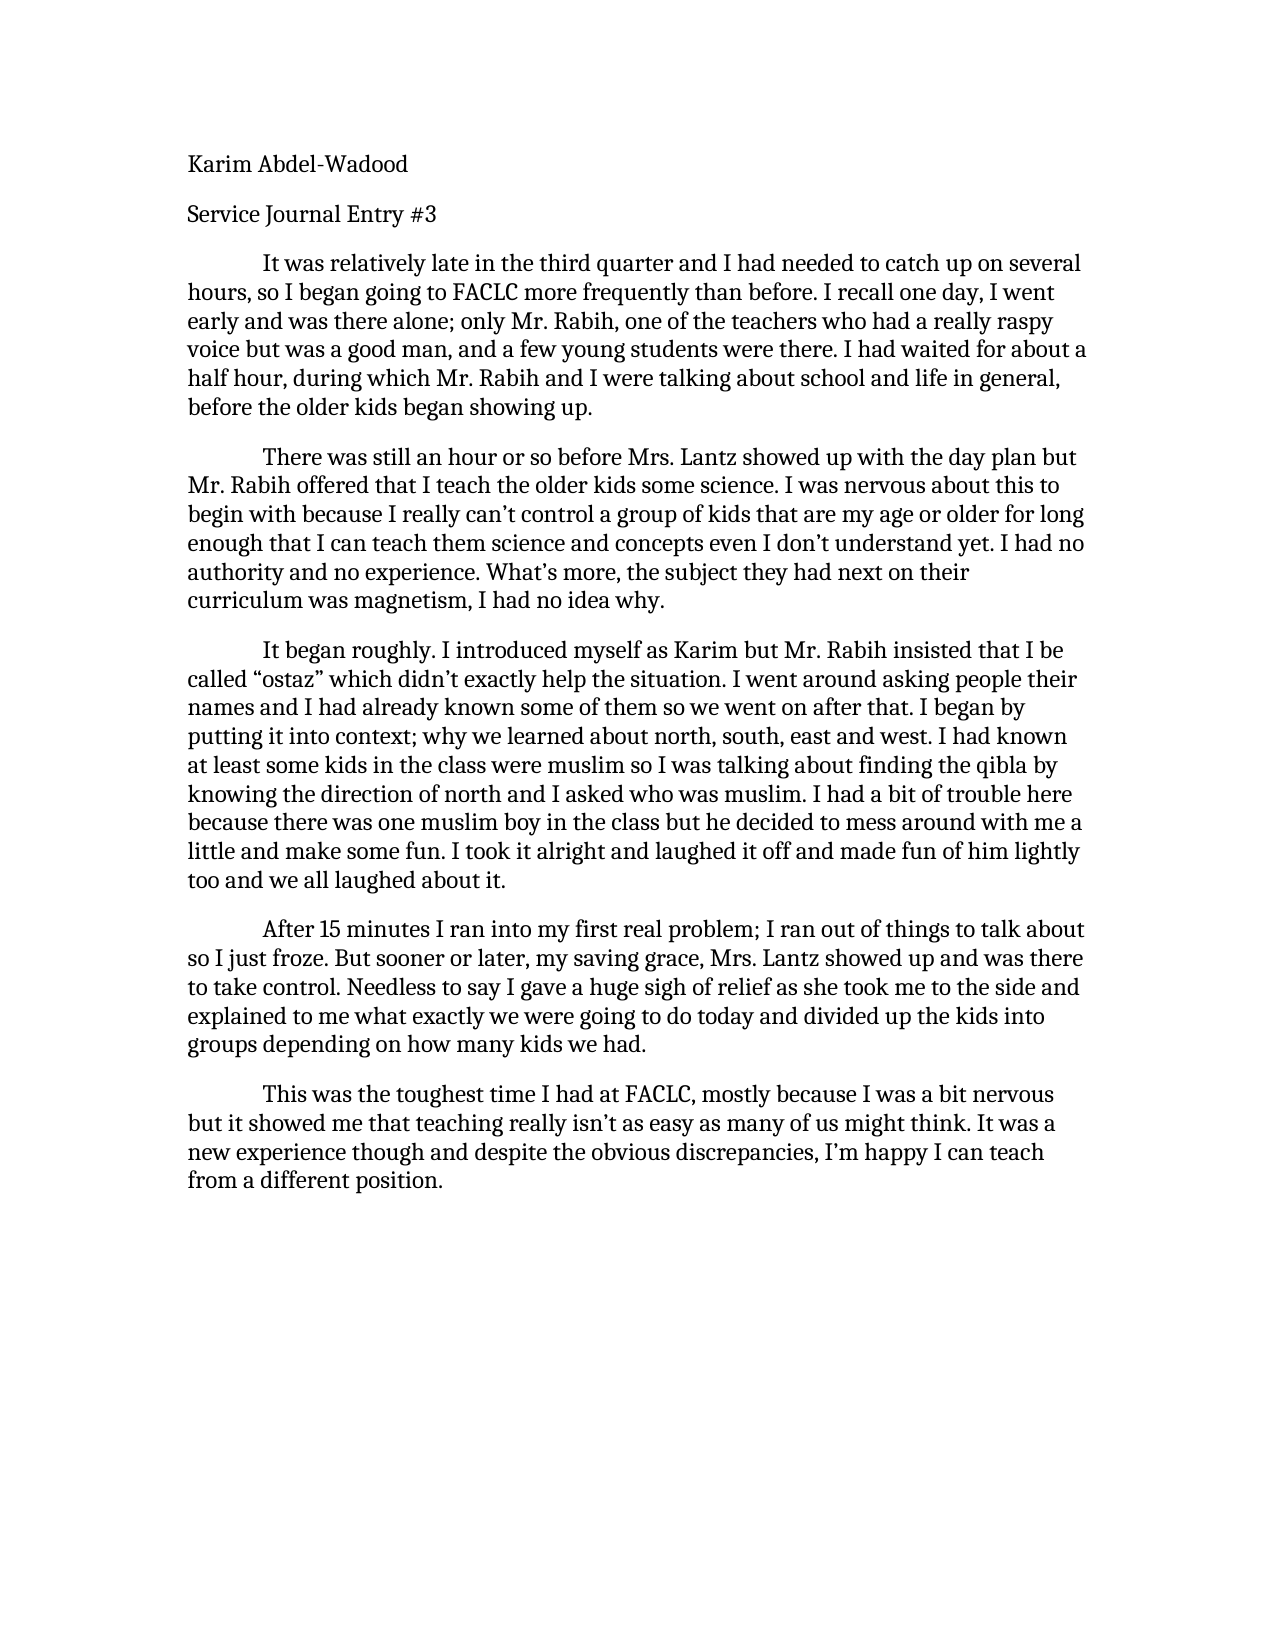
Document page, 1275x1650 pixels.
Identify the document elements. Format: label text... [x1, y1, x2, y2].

text After 15 minutes I ran into my first real problem; I ran out of things to talk about so I just froze. But sooner or later, my saving grace, Mrs. Lantz showed up and was there to take control. Needless to say I gave a huge sigh of relief as she took me to the side and explained to me what exactly we were going to do today and divided up the kids into groups depending on how many kids we had. [187, 915, 1087, 1059]
text Service Journal Entry #3 [187, 199, 1087, 228]
text This was the toughest time I had at FACLC, mostly because I was a bit nervous but it showed me that teaching really isn’t as easy as many of us might think. It was a new experience though and despite the obvious discrepancies, I’m happy I can teach from a different position. [187, 1080, 1087, 1195]
text Karim Abdel-Wadood [187, 150, 1087, 179]
text It was relatively late in the third quarter and I had needed to catch up on several hours, so I began going to FACLC more frequently than before. I recall one day, I went early and was there alone; only Mr. Rabih, one of the teachers who had a really raspy voice but was a good man, and a few young students were there. I had waited for about a half hour, during which Mr. Rabih and I were talking about school and life in general, before the older kids began showing up. [187, 249, 1087, 422]
text It began roughly. I introduced myself as Karim but Mr. Rabih insisted that I be called “ostaz” which didn’t exactly help the situation. I went around asking people their names and I had already known some of them so we went on after that. I began by putting it into context; why we learned about north, south, east and west. I had known at least some kids in the class were muslim so I was talking about finding the qibla by knowing the direction of north and I asked who was muslim. I had a bit of trouble here because there was one muslim boy in the class but he decided to mess around with me a little and make some fun. I took it alright and laughed it off and made fun of him lightly too and we all laughed about it. [187, 636, 1087, 894]
text There was still an hour or so before Mrs. Lantz showed up with the day plan but Mr. Rabih offered that I teach the older kids some science. I was nervous about this to begin with because I really can’t control a group of kids that are my age or older for long enough that I can teach them science and concepts even I don’t understand yet. I had no authority and no experience. What’s more, the subject they had next on their curriculum was magnetism, I had no idea why. [187, 442, 1087, 615]
